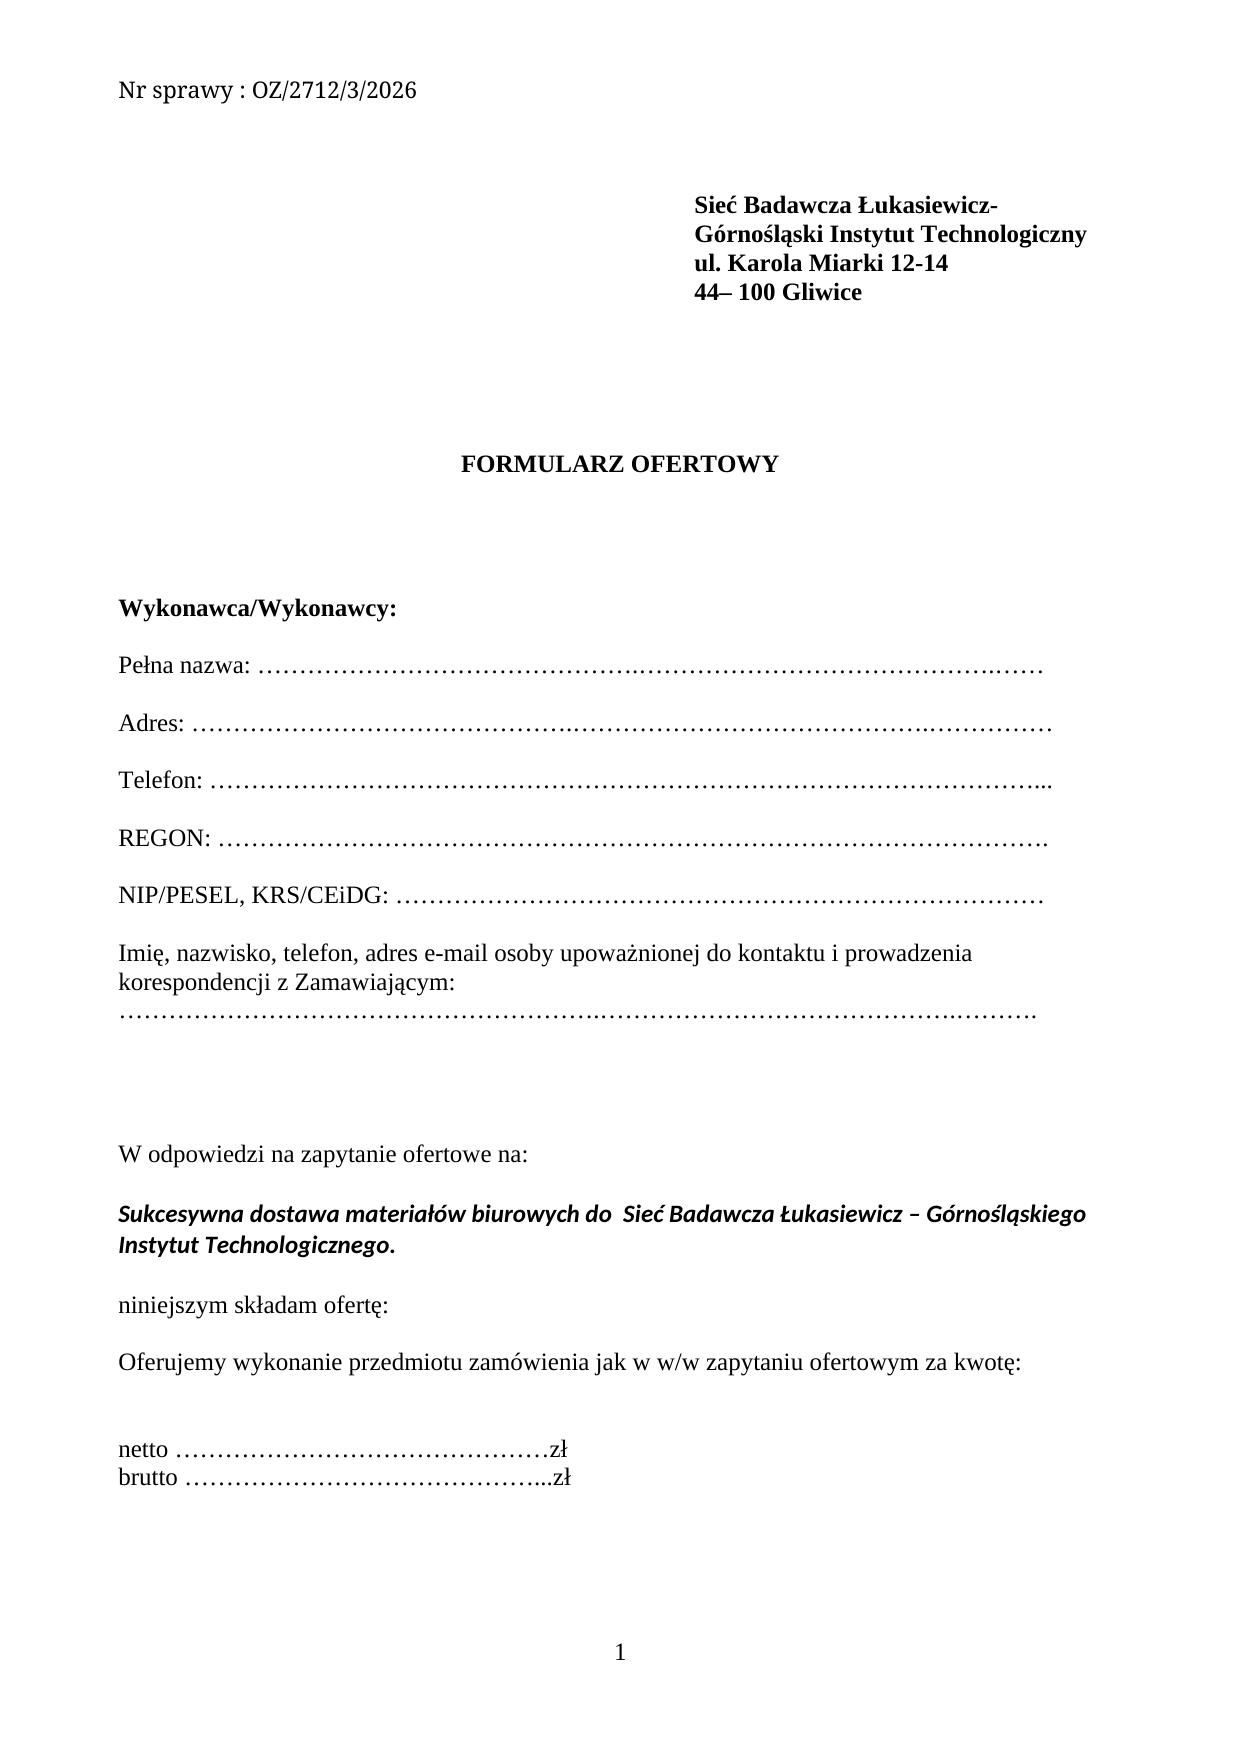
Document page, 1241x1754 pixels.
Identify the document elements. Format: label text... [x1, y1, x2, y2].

text Sukcesywna dostawa materiałów biurowych do Sieć Badawcza Łukasiewicz – Górnośląskiego Instytut Technologicznego. [118, 1198, 1122, 1259]
text W odpowiedzi na zapytanie ofertowe na: [118, 1139, 1122, 1168]
text ul. Karola Miarki 12-14 [634, 248, 1122, 277]
text Imię, nazwisko, telefon, adres e-mail osoby upoważnionej do kontaktu i prowadzenia korespondencji z Zamawiającym: [118, 938, 1122, 995]
text FORMULARZ OFERTOWY [118, 449, 1122, 478]
text Wykonawca/Wykonawcy: [118, 593, 1122, 622]
text Telefon: ………………………………………………………………………………………... [118, 765, 1122, 794]
text Oferujemy wykonanie przedmiotu zamówienia jak w w/w zapytaniu ofertowym za kwotę: [118, 1347, 1122, 1376]
text 44– 100 Gliwice [634, 277, 1122, 305]
text REGON: ………………………………………………………………………………………. [118, 823, 1122, 852]
text brutto ……………………………………...zł [118, 1462, 1122, 1491]
text Pełna nazwa: ……………………………………….…………………………………….…… [118, 650, 1122, 679]
text NIP/PESEL, KRS/CEiDG: …………………………………………………………………… [118, 880, 1122, 909]
text Sieć Badawcza Łukasiewicz- Górnośląski Instytut Technologiczny [694, 190, 1122, 248]
text netto ………………………………………zł [118, 1434, 1122, 1462]
text Adres: ……………………………………….…………………………………….…………… [118, 708, 1122, 737]
text ………………………………………………….…………………………………….………. [118, 995, 1122, 1024]
text niniejszym składam ofertę: [118, 1290, 1122, 1319]
